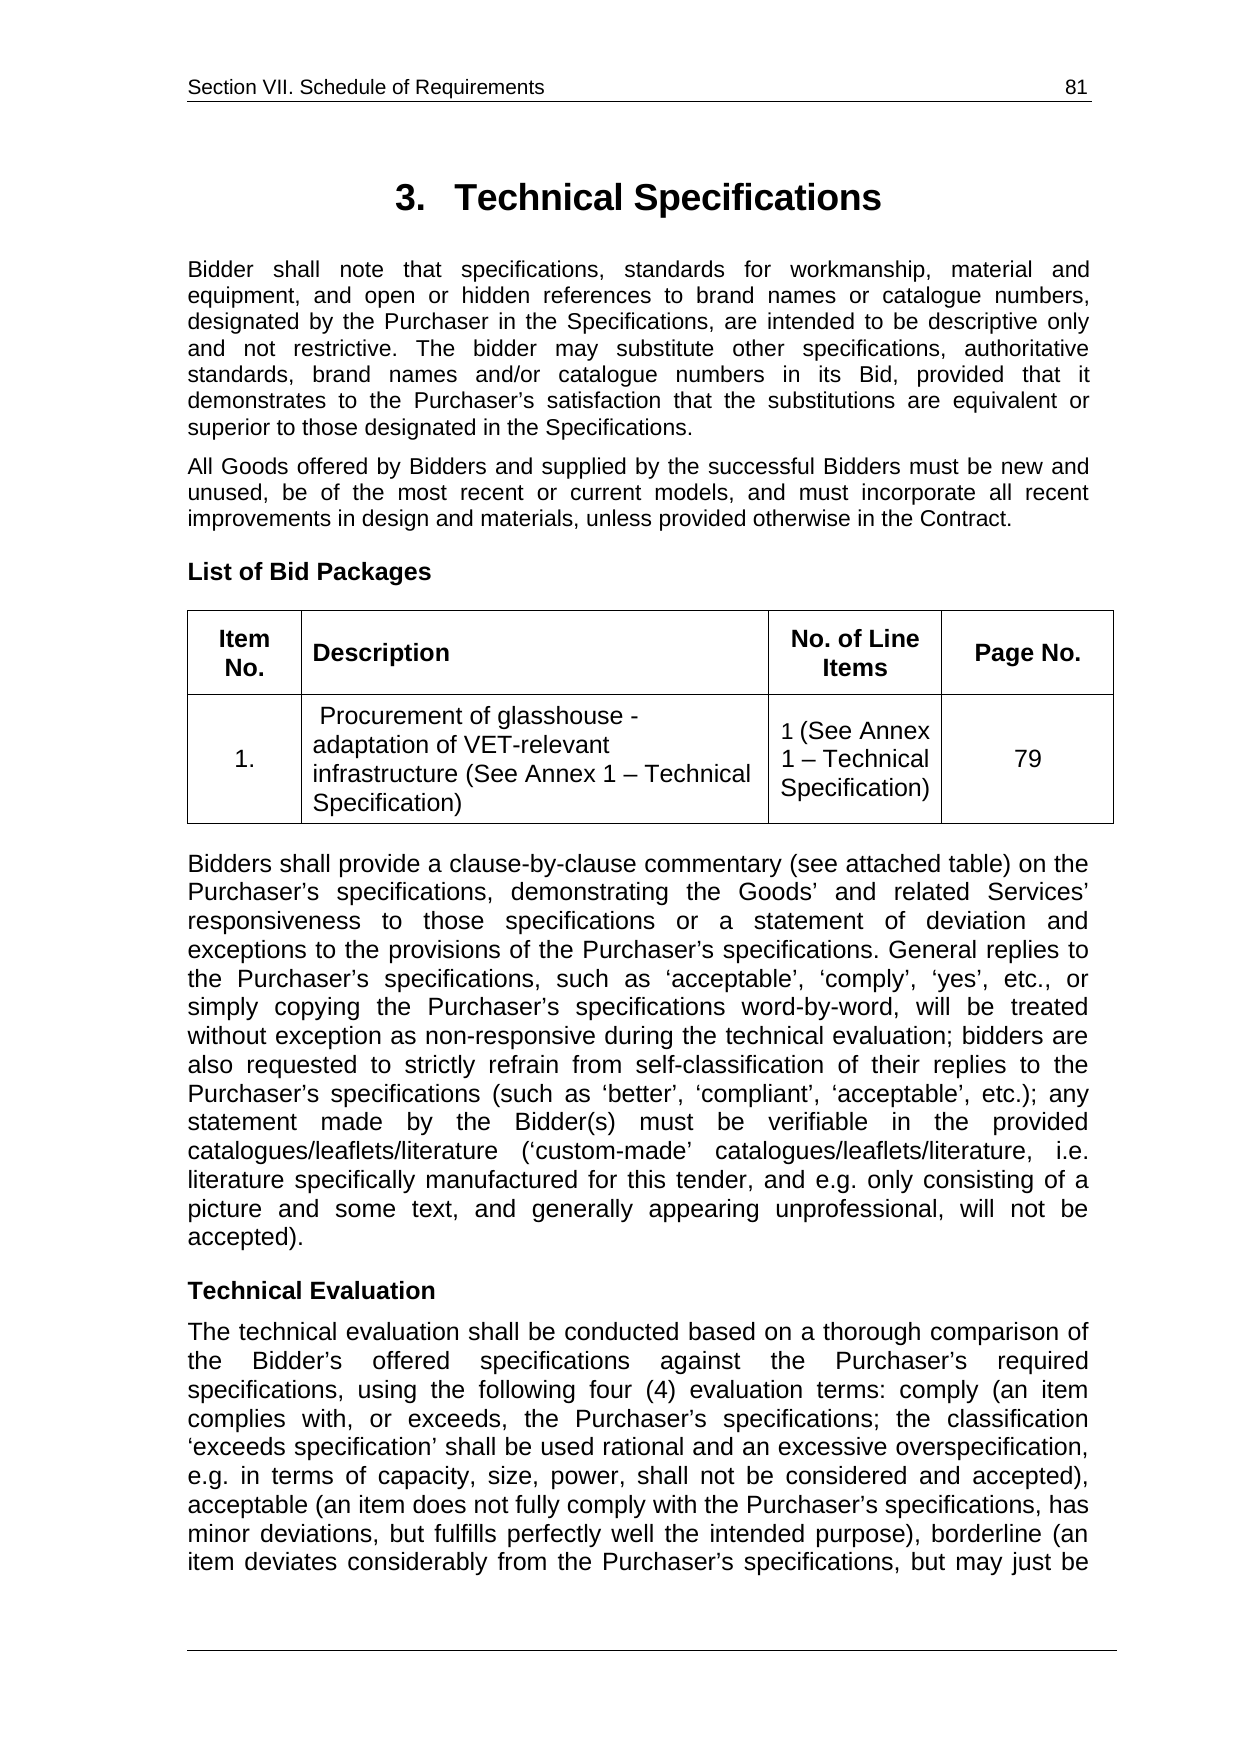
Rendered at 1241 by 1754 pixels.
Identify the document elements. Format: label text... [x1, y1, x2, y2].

text List of Bid Packages [187, 557, 1090, 585]
table_header Page No. [942, 611, 1113, 694]
text Technical Evaluation [187, 1276, 1090, 1305]
table_cell 79 [942, 695, 1113, 822]
text Bidders shall provide a clause-by-clause commentary (see attached table) on the Purchaser’s specifications, demonstrating the Goods’ and related Services’ responsiveness to those specifications or a statement of deviation and exceptions to the provisions of the Purchaser’s specifications. General replies to the Purchaser’s specifications, such as ‘acceptable’, ‘comply’, ‘yes’, etc., or simply copying the Purchaser’s specifications word-by-word, will be treated without exception as non-responsive during the technical evaluation; bidders are also requested to strictly refrain from self-classification of their replies to the Purchaser’s specifications (such as ‘better’, ‘compliant’, ‘acceptable’, etc.); any statement made by the Bidder(s) must be verifiable in the provided catalogues/leaflets/literature (‘custom-made’ catalogues/leaflets/literature, i.e. literature specifically manufactured for this tender, and e.g. only consisting of a picture and some text, and generally appearing unprofessional, will not be accepted). [187, 848, 1090, 1251]
table_header Item No. [188, 611, 301, 694]
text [187, 1317, 1090, 1576]
table_cell Procurement of glasshouse - adaptation of VET-relevant infrastructure (See Annex 1 – Technical Specification) [302, 695, 768, 822]
text 3. Technical Specifications [187, 175, 1090, 218]
table_cell 1 (See Annex 1 – Technical Specification) [769, 695, 941, 822]
text All Goods offered by Bidders and supplied by the successful Bidders must be new and unused, be of the most recent or current models, and must incorporate all recent improvements in design and materials, unless provided otherwise in the Contract. [187, 453, 1090, 532]
table_header Description [302, 611, 768, 694]
text Bidder shall note that specifications, standards for workmanship, material and equipment, and open or hidden references to brand names or catalogue numbers, designated by the Purchaser in the Specifications, are intended to be descriptive only and not restrictive. The bidder may substitute other specifications, authoritative standards, brand names and/or catalogue numbers in its Bid, provided that it demonstrates to the Purchaser’s satisfaction that the substitutions are equivalent or superior to those designated in the Specifications. [187, 256, 1090, 440]
table_header No. of Line Items [769, 611, 941, 694]
table_cell 1. [188, 695, 301, 822]
